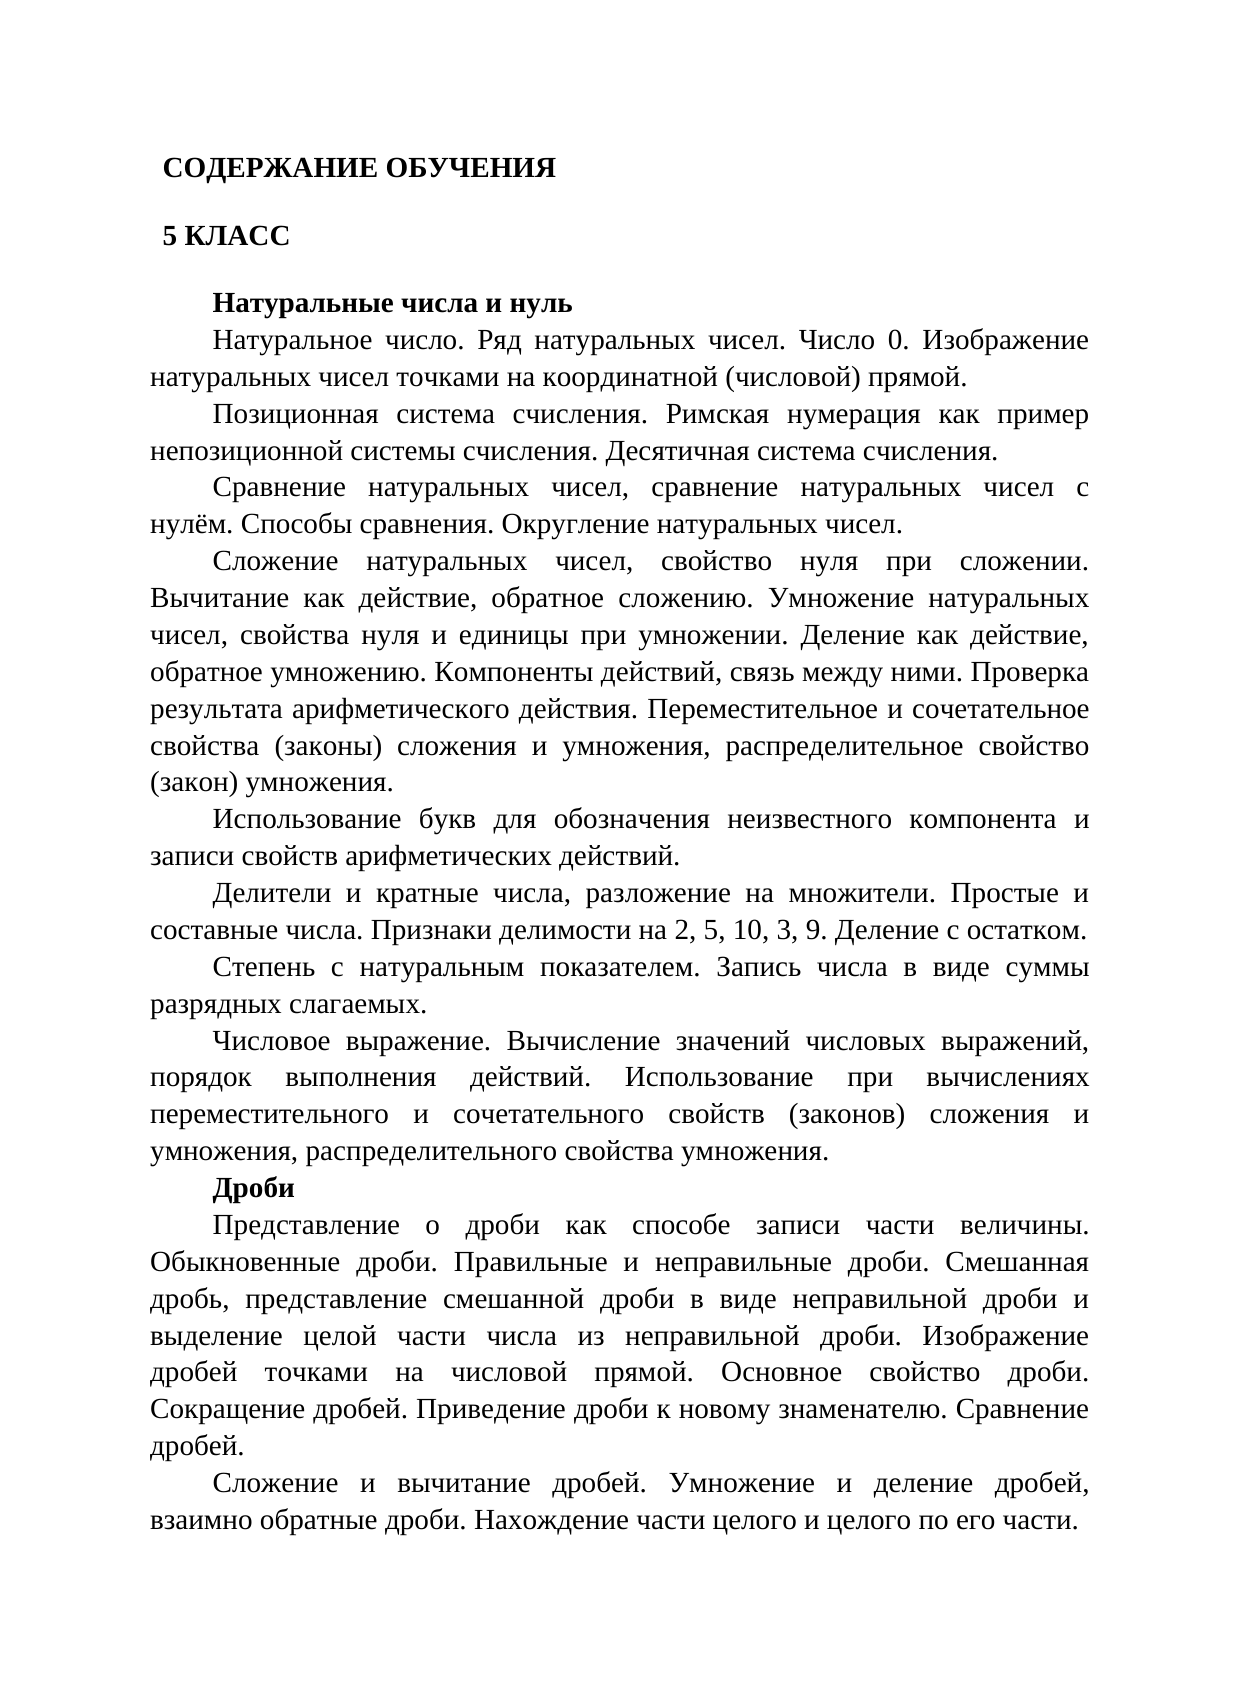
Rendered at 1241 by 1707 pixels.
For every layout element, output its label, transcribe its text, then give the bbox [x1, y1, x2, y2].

text Сравнение натуральных чисел, сравнение натуральных чисел с нулём. Способы сравнения. Округление натуральных чисел. [150, 469, 1090, 540]
text Натуральные числа и нуль [150, 285, 1090, 319]
text Представление о дроби как способе записи части величины. Обыкновенные дроби. Правильные и неправильные дроби. Смешанная дробь, представление смешанной дроби в виде неправильной дроби и выделение целой части числа из неправильной дроби. Изображение дробей точками на числовой прямой. Основное свойство дроби. Сокращение дробей. Приведение дроби к новому знаменателю. Сравнение дробей. [150, 1207, 1090, 1462]
text Сложение и вычитание дробей. Умножение и деление дробей, взаимно обратные дроби. Нахождение части целого и целого по его части. [150, 1465, 1090, 1536]
text Позиционная система счисления. Римская нумерация как пример непозиционной системы счисления. Десятичная система счисления. [150, 396, 1090, 466]
text Натуральное число. Ряд натуральных чисел. Число 0. Изображение натуральных чисел точками на координатной (числовой) прямой. [150, 322, 1090, 392]
text Числовое выражение. Вычисление значений числовых выражений, порядок выполнения действий. Использование при вычислениях переместительного и сочетательного свойств (законов) сложения и умножения, распределительного свойства умножения. [150, 1023, 1090, 1167]
text Степень с натуральным показателем. Запись числа в виде суммы разрядных слагаемых. [150, 949, 1090, 1019]
text Сложение натуральных чисел, свойство нуля при сложении. Вычитание как действие, обратное сложению. Умножение натуральных чисел, свойства нуля и единицы при умножении. Деление как действие, обратное умножению. Компоненты действий, связь между ними. Проверка результата арифметического действия. Переместительное и сочетательное свойства (законы) сложения и умножения, распределительное свойство (закон) умножения. [150, 543, 1090, 798]
text Дроби [150, 1170, 1090, 1204]
text Делители и кратные числа, разложение на множители. Простые и составные числа. Признаки делимости на 2, 5, 10, 3, 9. Деление с остатком. [150, 875, 1090, 946]
text 5 КЛАСС [162, 218, 1090, 251]
text СОДЕРЖАНИЕ ОБУЧЕНИЯ [162, 150, 1090, 183]
text Использование букв для обозначения неизвестного компонента и записи свойств арифметических действий. [150, 801, 1090, 872]
